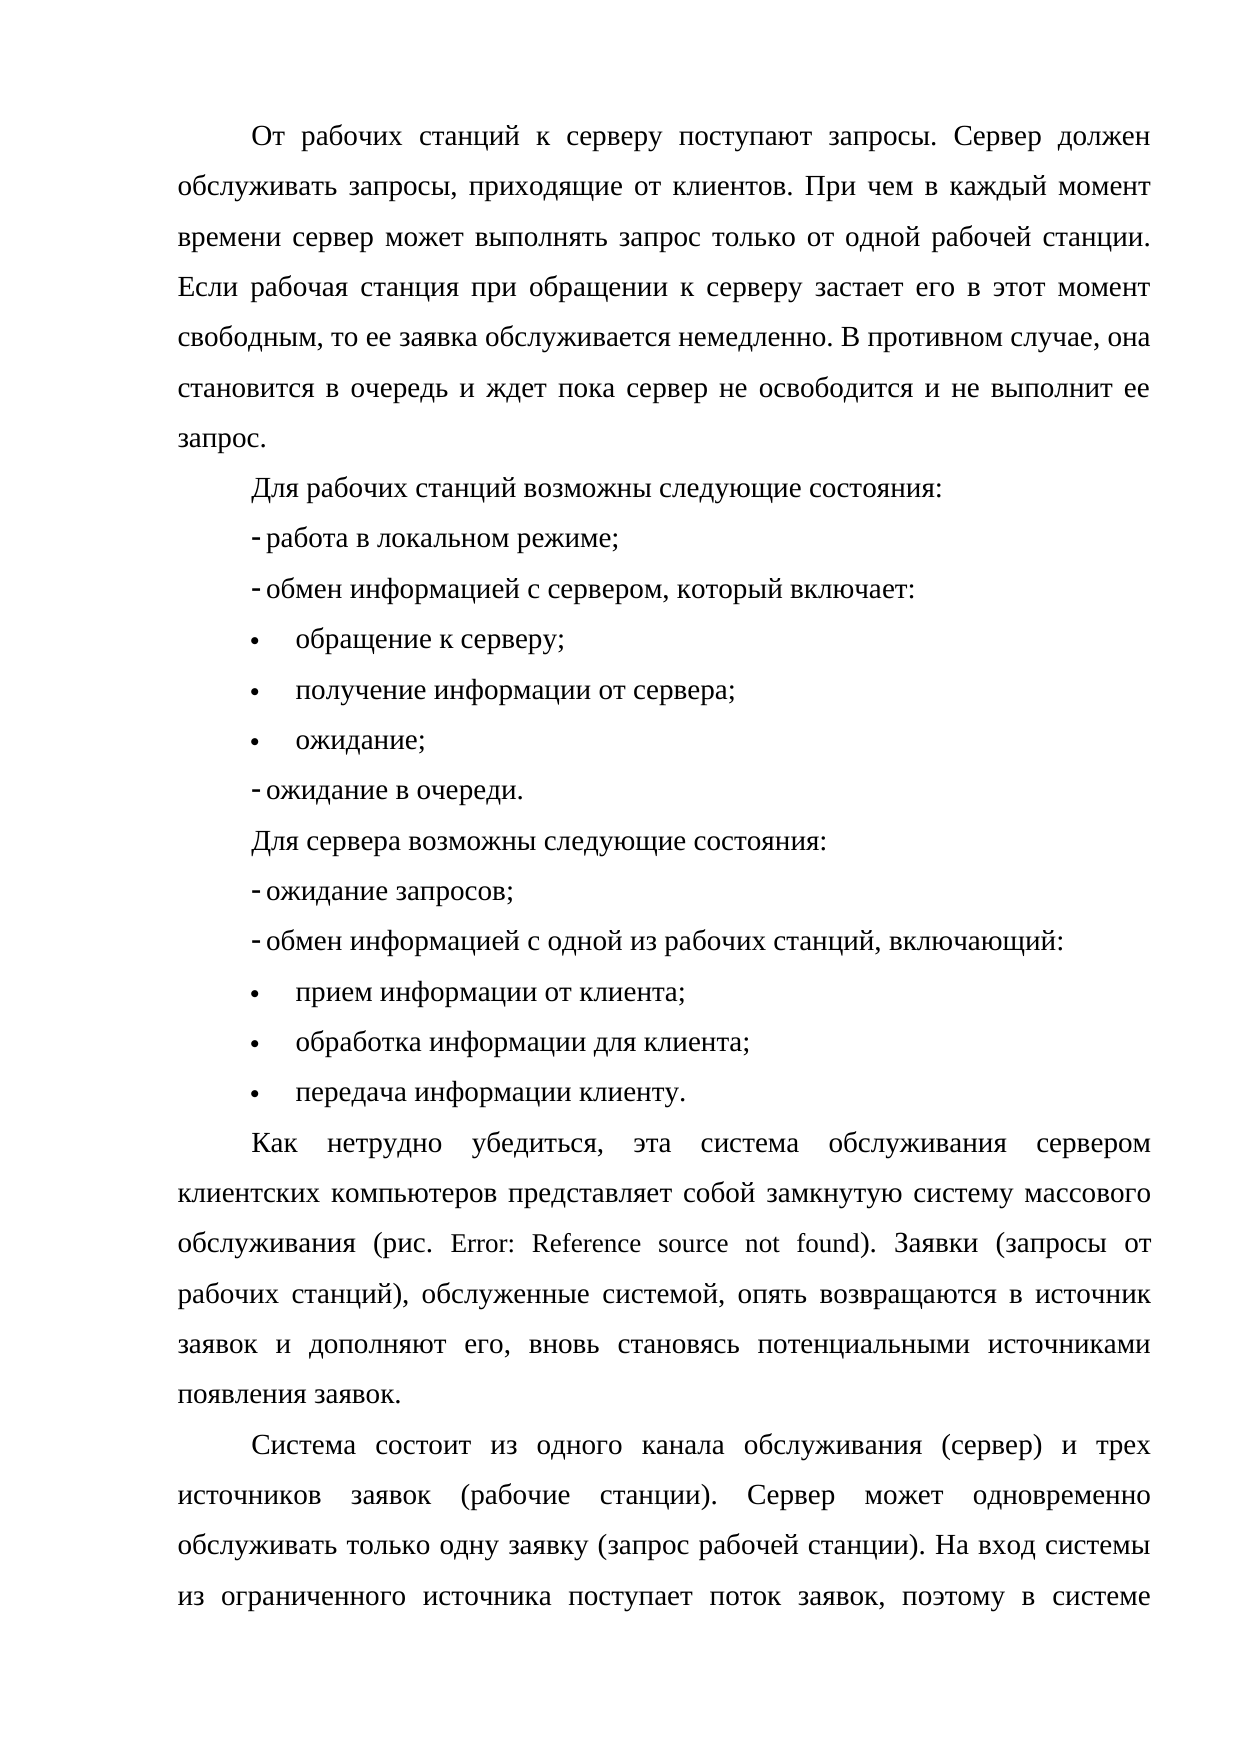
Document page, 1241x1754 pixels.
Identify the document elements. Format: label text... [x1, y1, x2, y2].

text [177, 1427, 1152, 1611]
text Для сервера возможны следующие состояния: [177, 823, 1152, 856]
list прием информации от клиента; [177, 974, 1152, 1007]
list обращение к серверу; [177, 621, 1152, 655]
list передача информации клиенту. [177, 1074, 1152, 1108]
list ожидание запросов; [177, 873, 1152, 907]
list получение информации от сервера; [177, 672, 1152, 705]
list ожидание в очереди. [177, 772, 1152, 806]
list обработка информации для клиента; [177, 1024, 1152, 1058]
list работа в локальном режиме; [177, 521, 1152, 554]
list ожидание; [177, 722, 1152, 756]
text От рабочих станций к серверу поступают запросы. Сервер должен обслуживать запросы, приходящие от клиентов. При чем в каждый момент времени сервер может выполнять запрос только от одной рабочей станции. Если рабочая станция при обращении к серверу застает его в этот момент свободным, то ее заявка обслуживается немедленно. В противном случае, она становится в очередь и ждет пока сервер не освободится и не выполнит ее запрос. [177, 118, 1152, 453]
list обмен информацией с одной из рабочих станций, включающий: [177, 923, 1152, 957]
list обмен информацией с сервером, который включает: [177, 571, 1152, 605]
text Для рабочих станций возможны следующие состояния: [177, 470, 1152, 504]
